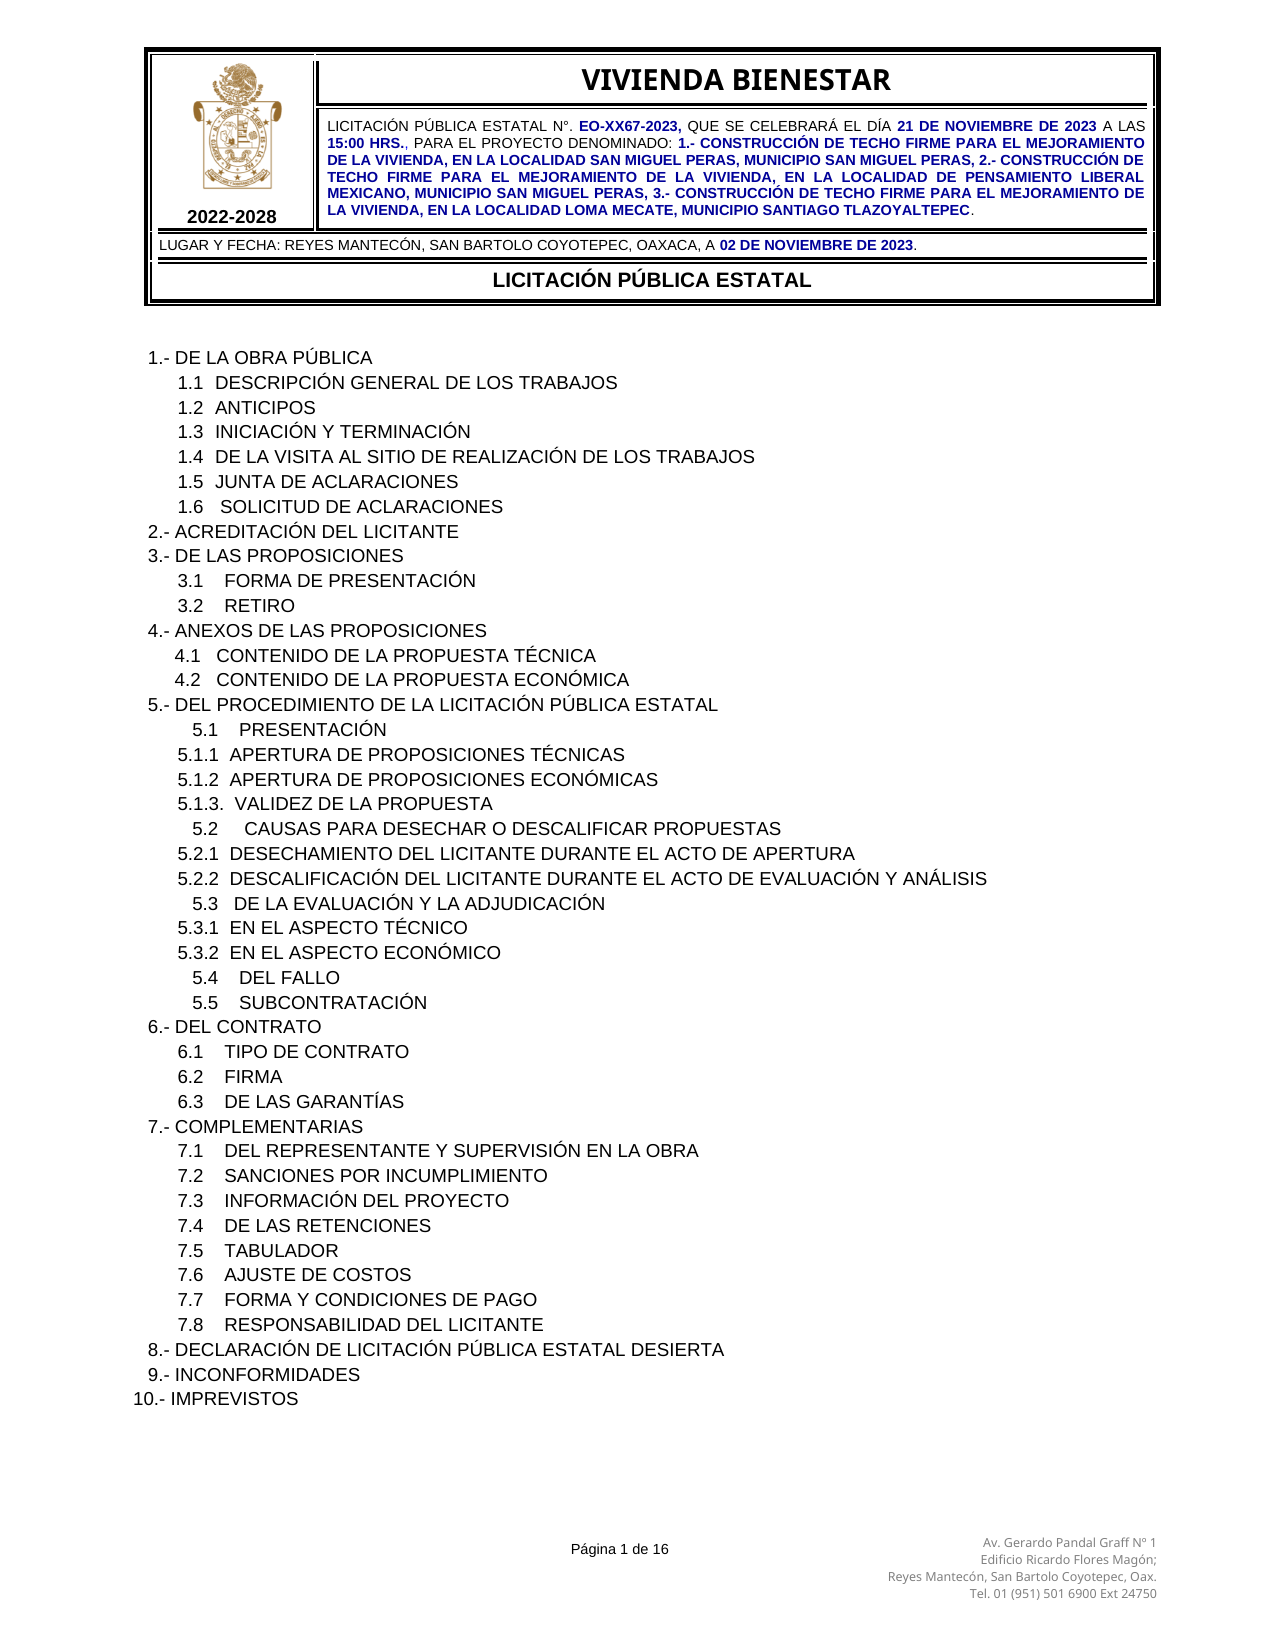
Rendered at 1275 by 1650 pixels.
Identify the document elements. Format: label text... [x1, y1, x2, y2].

text 5.- DEL PROCEDIMIENTO DE LA LICITACIÓN PÚBLICA ESTATAL [148, 694, 1152, 716]
text 4.2 CONTENIDO DE LA PROPUESTA ECONÓMICA [133, 669, 1152, 691]
list JUNTA DE ACLARACIONES [177, 471, 1152, 492]
list DESCRIPCIÓN GENERAL DE LOS TRABAJOS [177, 372, 1152, 393]
text 5.3 DE LA EVALUACIÓN Y LA ADJUDICACIÓN [192, 892, 1152, 914]
text 5.4 DEL FALLO [192, 967, 1152, 988]
text 5.2 CAUSAS PARA DESECHAR O DESCALIFICAR PROPUESTAS [192, 818, 1152, 839]
text 4.- ANEXOS DE LAS PROPOSICIONES [148, 620, 1152, 641]
text 3.1 FORMA DE PRESENTACIÓN [177, 570, 1152, 592]
text 1.- DE LA OBRA PÚBLICA [148, 347, 1152, 368]
text 5.1.1 APERTURA DE PROPOSICIONES TÉCNICAS [177, 744, 1152, 765]
text 5.3.2 EN EL ASPECTO ECONÓMICO [177, 942, 1152, 963]
list DE LA VISITA AL SITIO DE REALIZACIÓN DE LOS TRABAJOS [177, 446, 1152, 468]
text 4.1 CONTENIDO DE LA PROPUESTA TÉCNICA [133, 644, 1152, 666]
text 7.- COMPLEMENTARIAS [148, 1116, 1152, 1137]
text 7.6 AJUSTE DE COSTOS [177, 1264, 1152, 1286]
text 7.3 INFORMACIÓN DEL PROYECTO [177, 1190, 1152, 1211]
list SOLICITUD DE ACLARACIONES [177, 496, 1152, 517]
text 6.- DEL CONTRATO [148, 1016, 1152, 1038]
text 6.2 FIRMA [177, 1066, 1152, 1087]
text 7.5 TABULADOR [177, 1239, 1152, 1261]
text 2.- ACREDITACIÓN DEL LICITANTE [148, 521, 1152, 542]
text 5.2.2 DESCALIFICACIÓN DEL LICITANTE DURANTE EL ACTO DE EVALUACIÓN Y ANÁLISIS [177, 868, 1152, 889]
text 5.3.1 EN EL ASPECTO TÉCNICO [177, 917, 1152, 939]
text 8.- DECLARACIÓN DE LICITACIÓN PÚBLICA ESTATAL DESIERTA [148, 1339, 1152, 1360]
text 5.1.2 APERTURA DE PROPOSICIONES ECONÓMICAS [177, 768, 1152, 790]
text 5.2.1 DESECHAMIENTO DEL LICITANTE DURANTE EL ACTO DE APERTURA [177, 843, 1152, 864]
text 7.4 DE LAS RETENCIONES [177, 1215, 1152, 1236]
text 10.- IMPREVISTOS [133, 1388, 1152, 1410]
text 3.2 RETIRO [177, 595, 1152, 616]
picture [187, 59, 285, 188]
text 3.- DE LAS PROPOSICIONES [148, 545, 1152, 567]
text 7.1 DEL REPRESENTANTE Y SUPERVISIÓN EN LA OBRA [177, 1140, 1152, 1162]
text 7.2 SANCIONES POR INCUMPLIMIENTO [177, 1165, 1152, 1187]
text 5.5 SUBCONTRATACIÓN [192, 992, 1152, 1013]
text 5.1.3. VALIDEZ DE LA PROPUESTA [177, 793, 1152, 815]
text 7.8 RESPONSABILIDAD DEL LICITANTE [177, 1314, 1152, 1335]
text 5.1 PRESENTACIÓN [192, 719, 1152, 740]
list INICIACIÓN Y TERMINACIÓN [177, 421, 1152, 443]
text 6.3 DE LAS GARANTÍAS [177, 1091, 1152, 1112]
text 7.7 FORMA Y CONDICIONES DE PAGO [177, 1289, 1152, 1311]
list ANTICIPOS [177, 397, 1152, 418]
text 9.- INCONFORMIDADES [148, 1363, 1152, 1385]
text 6.1 TIPO DE CONTRATO [177, 1041, 1152, 1063]
